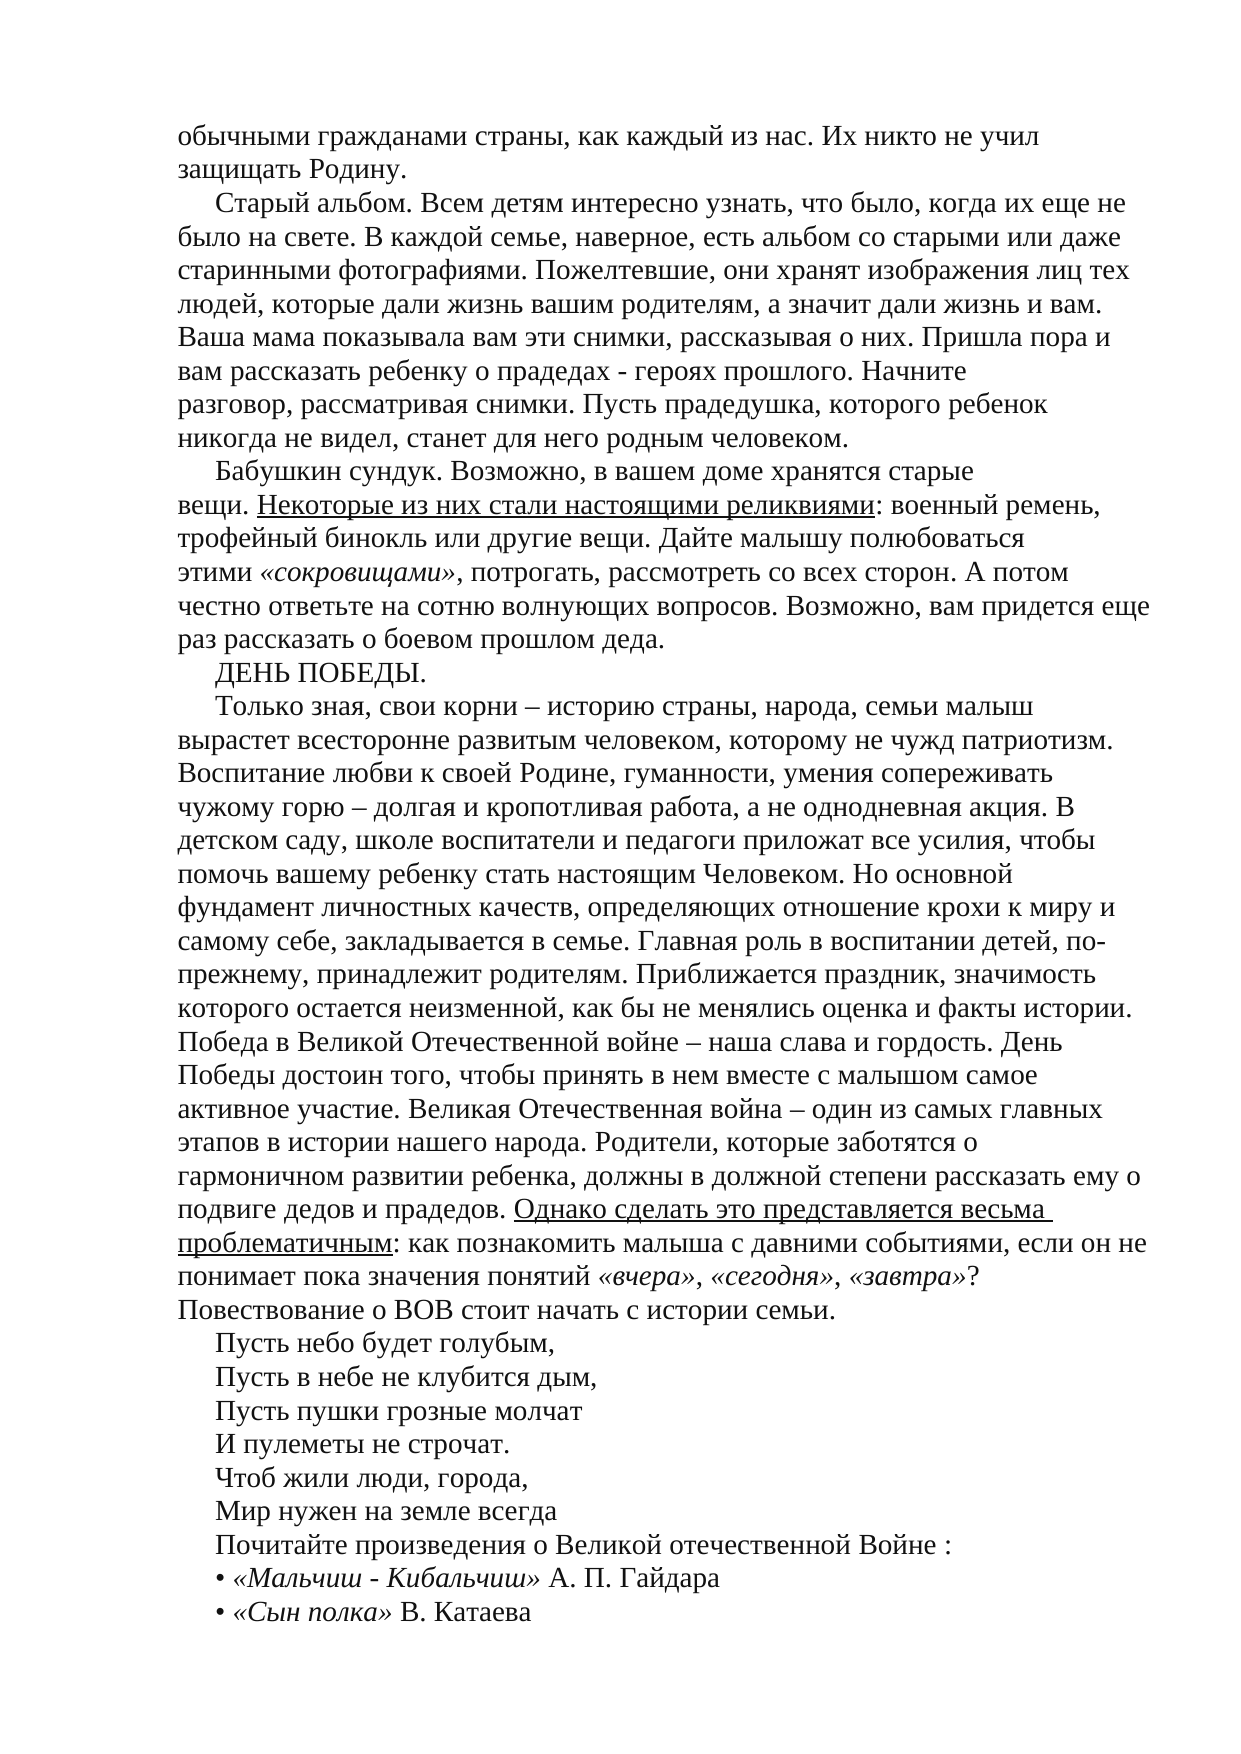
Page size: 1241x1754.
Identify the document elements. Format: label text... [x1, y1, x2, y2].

text Пусть небо будет голубым, [177, 1326, 1152, 1359]
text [177, 118, 1152, 185]
text Почитайте произведения о Великой отечественной Войне : [177, 1527, 1152, 1560]
text • «Сын полка» В. Катаева [177, 1594, 1152, 1627]
text Пусть пушки грозные молчат [177, 1393, 1152, 1426]
text ДЕНЬ ПОБЕДЫ. [177, 655, 1152, 688]
text Только зная, свои корни – историю страны, народа, семьи малыш вырастет всесторонне развитым человеком, которому не чужд патриотизм. Воспитание любви к своей Родине, гуманности, умения сопереживать чужому горю – долгая и кропотливая работа, а не однодневная акция. В детском саду, школе воспитатели и педагоги приложат все усилия, чтобы помочь вашему ребенку стать настоящим Человеком. Но основной фундамент личностных качеств, определяющих отношение крохи к миру и самому себе, закладывается в семье. Главная роль в воспитании детей, по-прежнему, принадлежит родителям. Приближается праздник, значимость которого остается неизменной, как бы не менялись оценка и факты истории. Победа в Великой Отечественной войне – наша слава и гордость. День Победы достоин того, чтобы принять в нем вместе с малышом самое активное участие. Великая Отечественная война – один из самых главных этапов в истории нашего народа. Родители, которые заботятся о гармоничном развитии ребенка, должны в должной степени рассказать ему о подвиге дедов и прадедов. Однако сделать это представляется весьма проблематичным: как познакомить малыша с давними событиями, если он не понимает пока значения понятий «вчера», «сегодня», «завтра»? Повествование о ВОВ стоит начать с истории семьи. [177, 688, 1152, 1326]
text Мир нужен на земле всегда [177, 1493, 1152, 1527]
text Старый альбом. Всем детям интересно узнать, что было, когда их еще не было на свете. В каждой семье, наверное, есть альбом со старыми или даже старинными фотографиями. Пожелтевшие, они хранят изображения лиц тех людей, которые дали жизнь вашим родителям, а значит дали жизнь и вам. Ваша мама показывала вам эти снимки, рассказывая о них. Пришла пора и вам рассказать ребенку о прадедах - героях прошлого. Начните разговор, рассматривая снимки. Пусть прадедушка, которого ребенок никогда не видел, станет для него родным человеком. [177, 185, 1152, 453]
text Бабушкин сундук. Возможно, в вашем доме хранятся старые вещи. Некоторые из них стали настоящими реликвиями: военный ремень, трофейный бинокль или другие вещи. Дайте малышу полюбоваться этими «сокровищами», потрогать, рассмотреть со всех сторон. А потом честно ответьте на сотню волнующих вопросов. Возможно, вам придется еще раз рассказать о боевом прошлом деда. [177, 453, 1152, 655]
text И пулеметы не строчат. [177, 1426, 1152, 1460]
text • «Мальчиш - Кибальчиш» А. П. Гайдара [177, 1560, 1152, 1594]
text Чтоб жили люди, города, [177, 1460, 1152, 1493]
text Пусть в небе не клубится дым, [177, 1359, 1152, 1393]
